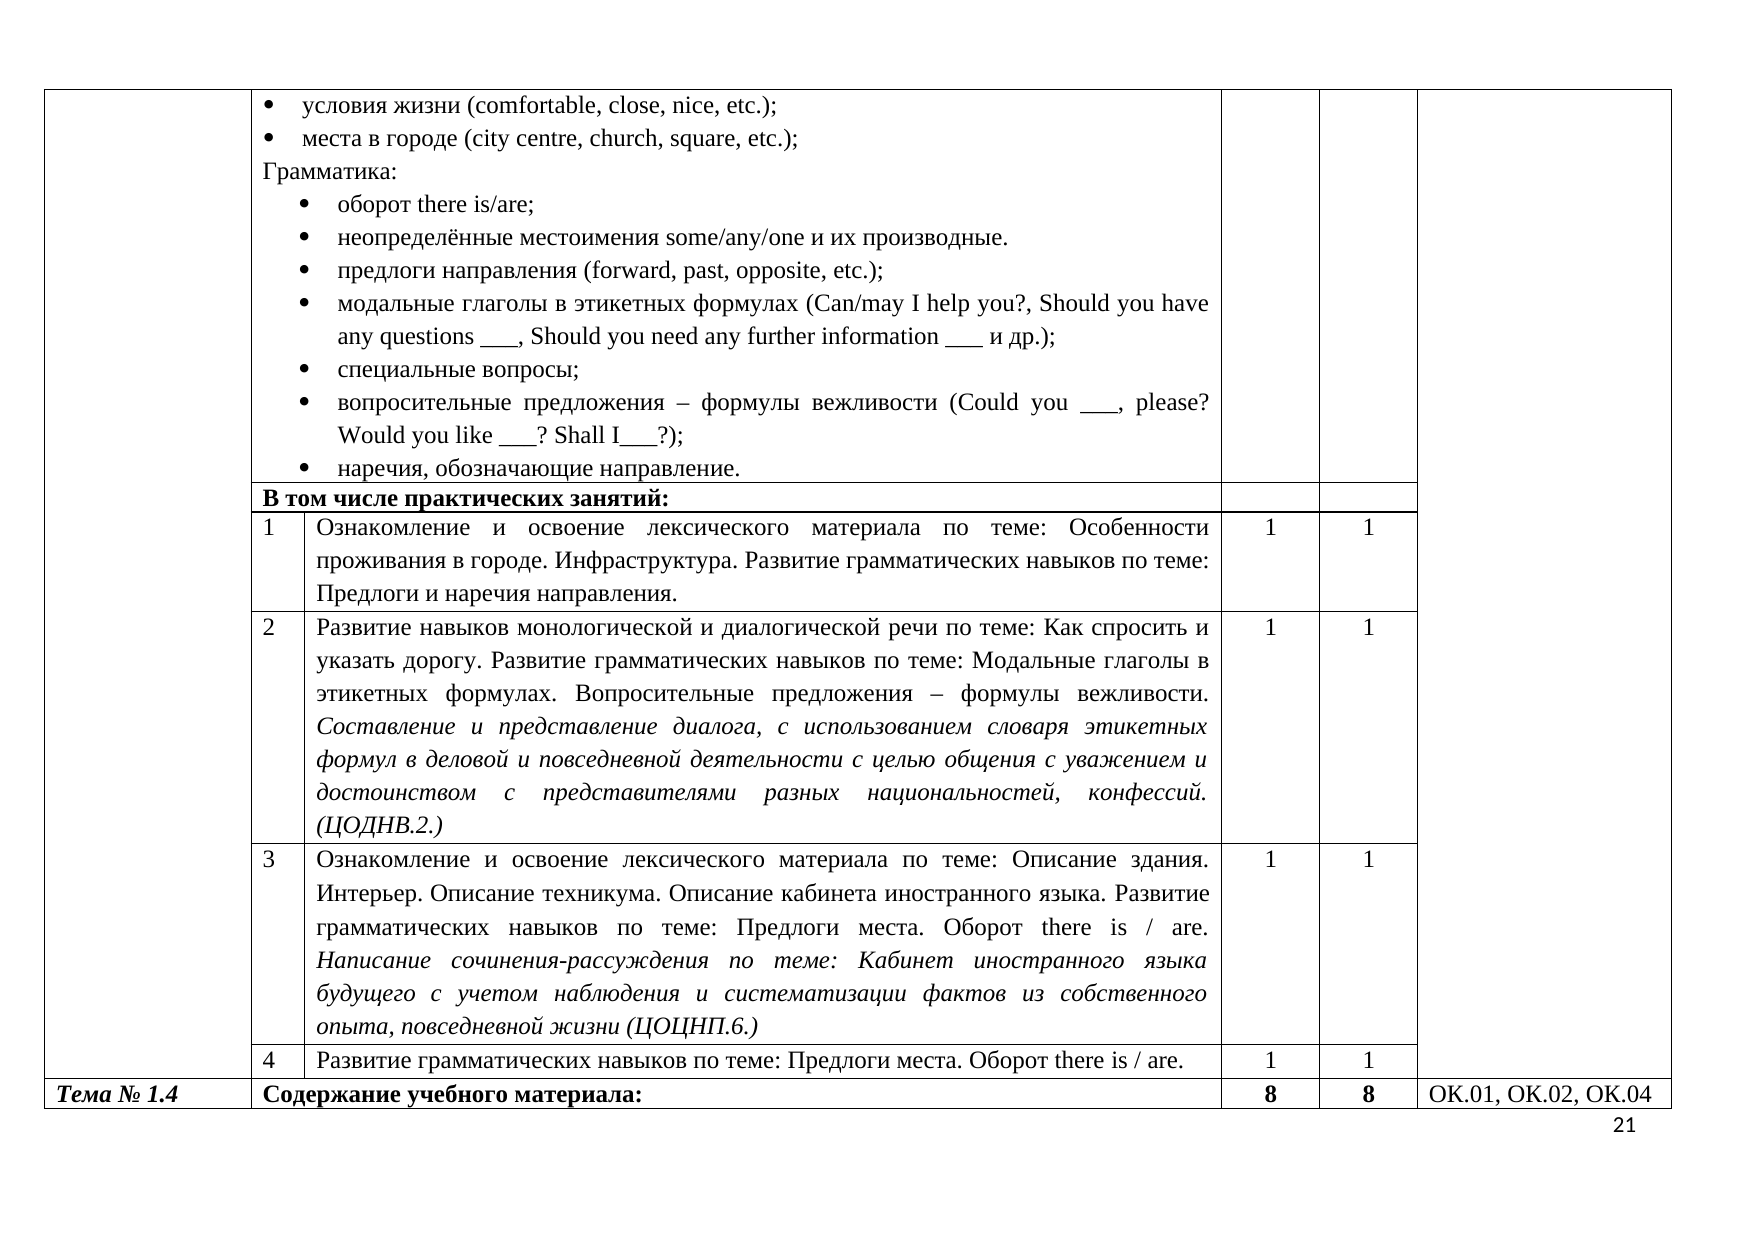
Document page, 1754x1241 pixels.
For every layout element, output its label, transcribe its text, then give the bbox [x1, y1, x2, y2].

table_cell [1418, 1079, 1671, 1107]
table_cell 1 [1222, 1045, 1319, 1078]
table_cell 1 [1222, 612, 1319, 843]
table_cell 1 [1320, 844, 1417, 1044]
table_cell 3 [252, 844, 304, 1044]
table_cell 4 [1222, 90, 1319, 482]
table_cell 4 [1320, 90, 1417, 482]
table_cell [45, 1079, 251, 1107]
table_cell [252, 90, 1221, 482]
table_cell Развитие навыков монологической и диалогической речи по теме: Как спросить и указать дорогу. Развитие грамматических навыков по теме: Модальные глаголы в этикетных формулах. Вопросительные предложения – формулы вежливости. Составление и представление диалога, с использованием словаря этикетных формул в деловой и повседневной деятельности с целью общения с уважением и достоинством с представителями разных национальностей, конфессий. (ЦОДНВ.2.) [305, 612, 1221, 843]
table_cell Развитие грамматических навыков по теме: Предлоги места. Оборот there is / are. [305, 1045, 1221, 1078]
table_cell 1 [252, 513, 304, 611]
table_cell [1418, 90, 1671, 1078]
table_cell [252, 1079, 1221, 1107]
table_cell 8 [1320, 1079, 1417, 1107]
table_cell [45, 90, 251, 1078]
table_cell Ознакомление и освоение лексического материала по теме: Особенности проживания в городе. Инфраструктура. Развитие грамматических навыков по теме: Предлоги и наречия направления. [305, 513, 1221, 611]
table_cell [1320, 483, 1417, 511]
table_cell 1 [1320, 513, 1417, 611]
table_cell 1 [1222, 844, 1319, 1044]
table_cell [1222, 483, 1319, 511]
table_cell 1 [1222, 513, 1319, 611]
table_cell В том числе практических занятий: [252, 483, 1221, 511]
table_cell 1 [1320, 612, 1417, 843]
table_cell Ознакомление и освоение лексического материала по теме: Описание здания. Интерьер. Описание техникума. Описание кабинета иностранного языка. Развитие грамматических навыков по теме: Предлоги места. Оборот there is / are. Написание сочинения-рассуждения по теме: Кабинет иностранного языка будущего с учетом наблюдения и систематизации фактов из собственного опыта, повседневной жизни (ЦОЦНП.6.) [305, 844, 1221, 1044]
table_cell 1 [1320, 1045, 1417, 1078]
table_cell 2 [252, 612, 304, 843]
table_cell 4 [252, 1045, 304, 1078]
table_cell 8 [1222, 1079, 1319, 1107]
